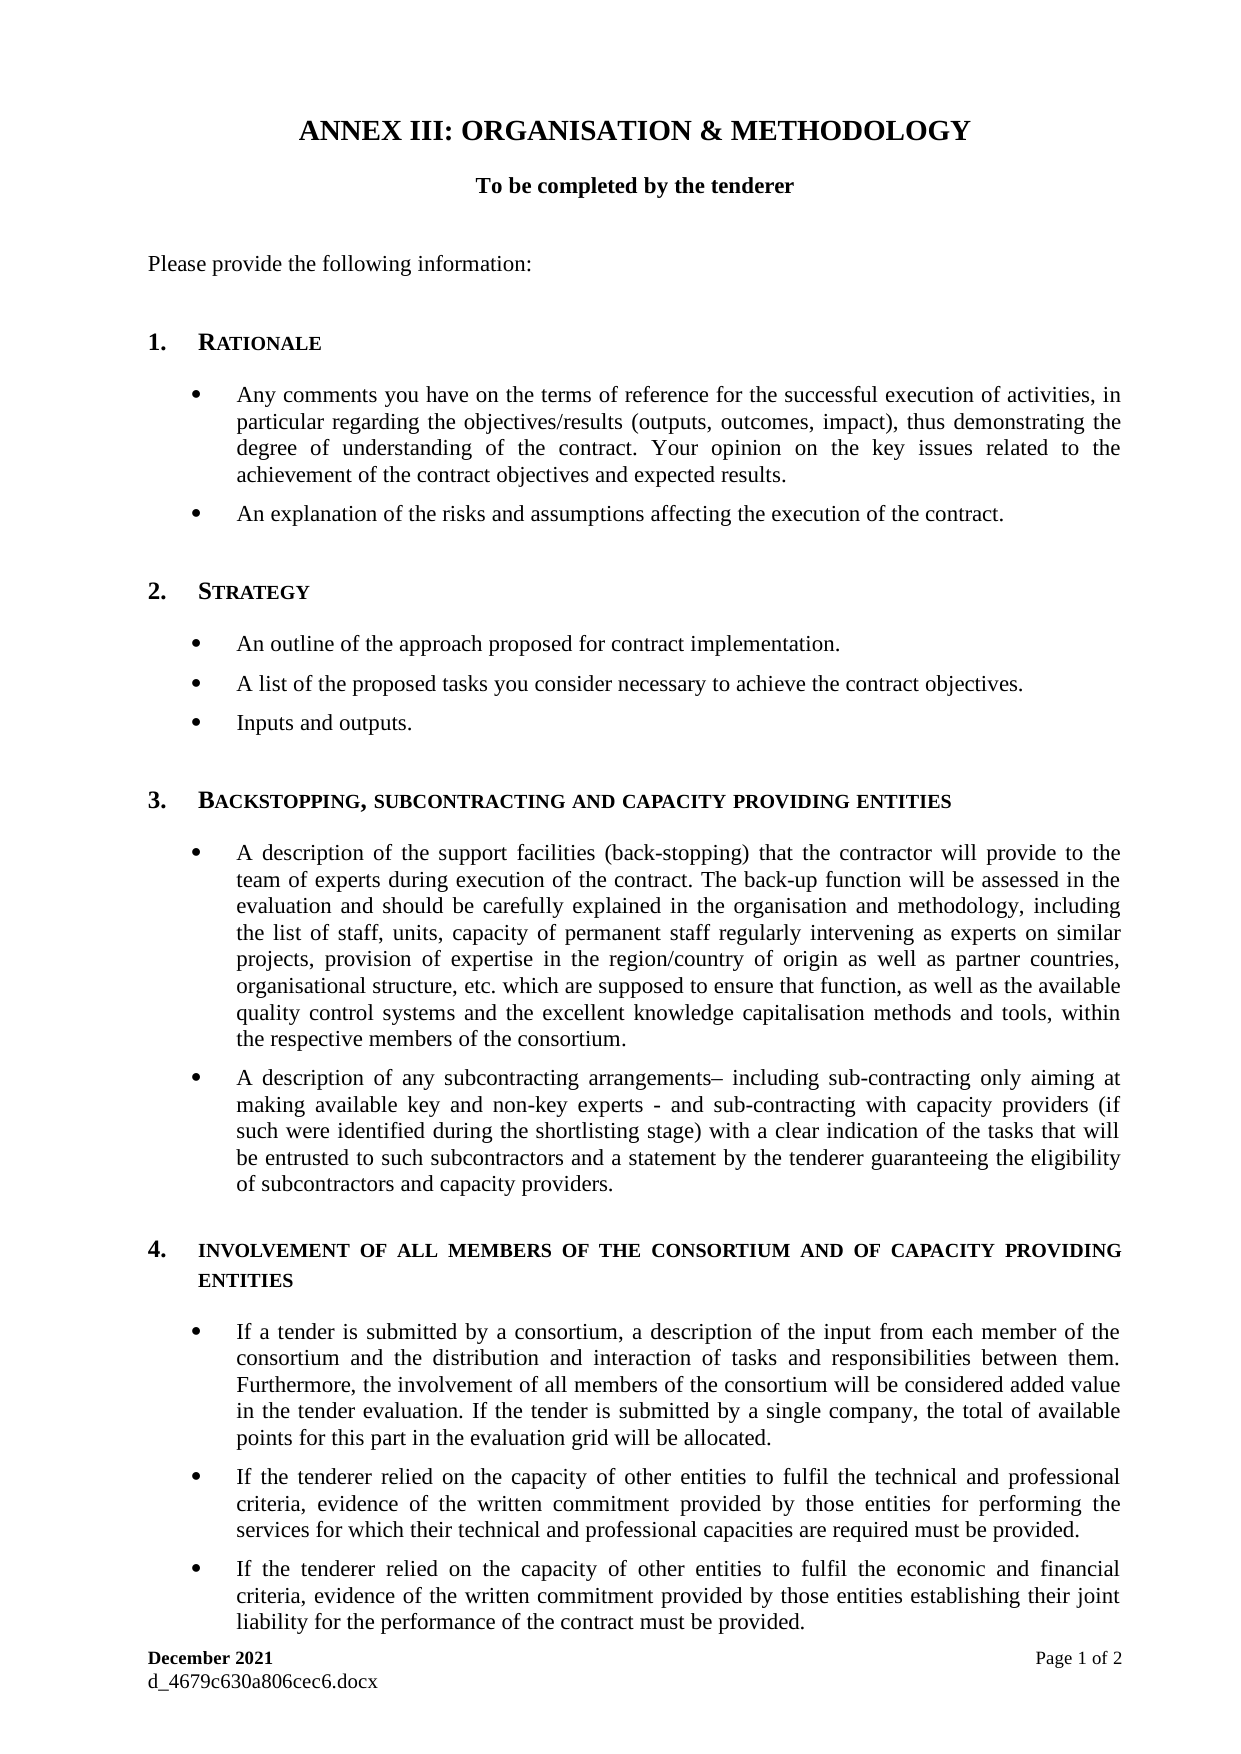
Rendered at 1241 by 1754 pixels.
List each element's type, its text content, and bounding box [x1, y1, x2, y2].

title ANNEX III: Organisation & Methodology [148, 114, 1122, 147]
subtitle Rationale [148, 327, 1122, 356]
list An explanation of the risks and assumptions affecting the execution of the contract. [192, 500, 1122, 526]
text Please provide the following information: [148, 250, 1122, 277]
subtitle Backstopping, subcontracting and capacity providing entities [148, 785, 1122, 814]
text To be completed by the tenderer [148, 172, 1122, 199]
list If the tenderer relied on the capacity of other entities to fulfil the technical and professional criteria, evidence of the written commitment provided by those entities for performing the services for which their technical and professional capacities are required must be provided. [192, 1463, 1122, 1542]
list Inputs and outputs. [192, 708, 1122, 735]
list If a tender is submitted by a consortium, a description of the input from each member of the consortium and the distribution and interaction of tasks and responsibilities between them. Furthermore, the involvement of all members of the consortium will be considered added value in the tender evaluation. If the tender is submitted by a single company, the total of available points for this part in the evaluation grid will be allocated. [192, 1317, 1122, 1450]
list Any comments you have on the terms of reference for the successful execution of activities, in particular regarding the objectives/results (outputs, outcomes, impact), thus demonstrating the degree of understanding of the contract. Your opinion on the key issues related to the achievement of the contract objectives and expected results. [192, 381, 1122, 487]
subtitle involvement of all members of the consortium and of capacity providing entities [148, 1234, 1122, 1292]
list A description of any subcontracting arrangements– including sub-contracting only aiming at making available key and non-key experts - and sub-contracting with capacity providers (if such were identified during the shortlisting stage) with a clear indication of the tasks that will be entrusted to such subcontractors and a statement by the tenderer guaranteeing the eligibility of subcontractors and capacity providers. [192, 1064, 1122, 1197]
list An outline of the approach proposed for contract implementation. [192, 630, 1122, 657]
list A description of the support facilities (back-stopping) that the contractor will provide to the team of experts during execution of the contract. The back-up function will be assessed in the evaluation and should be carefully explained in the organisation and methodology, including the list of staff, units, capacity of permanent staff regularly intervening as experts on similar projects, provision of expertise in the region/country of origin as well as partner countries, organisational structure, etc. which are supposed to ensure that function, as well as the available quality control systems and the excellent knowledge capitalisation methods and tools, within the respective members of the consortium. [192, 839, 1122, 1052]
subtitle Strategy [148, 576, 1122, 605]
list A list of the proposed tasks you consider necessary to achieve the contract objectives. [192, 669, 1122, 696]
list If the tenderer relied on the capacity of other entities to fulfil the economic and financial criteria, evidence of the written commitment provided by those entities establishing their joint liability for the performance of the contract must be provided. [192, 1555, 1122, 1635]
